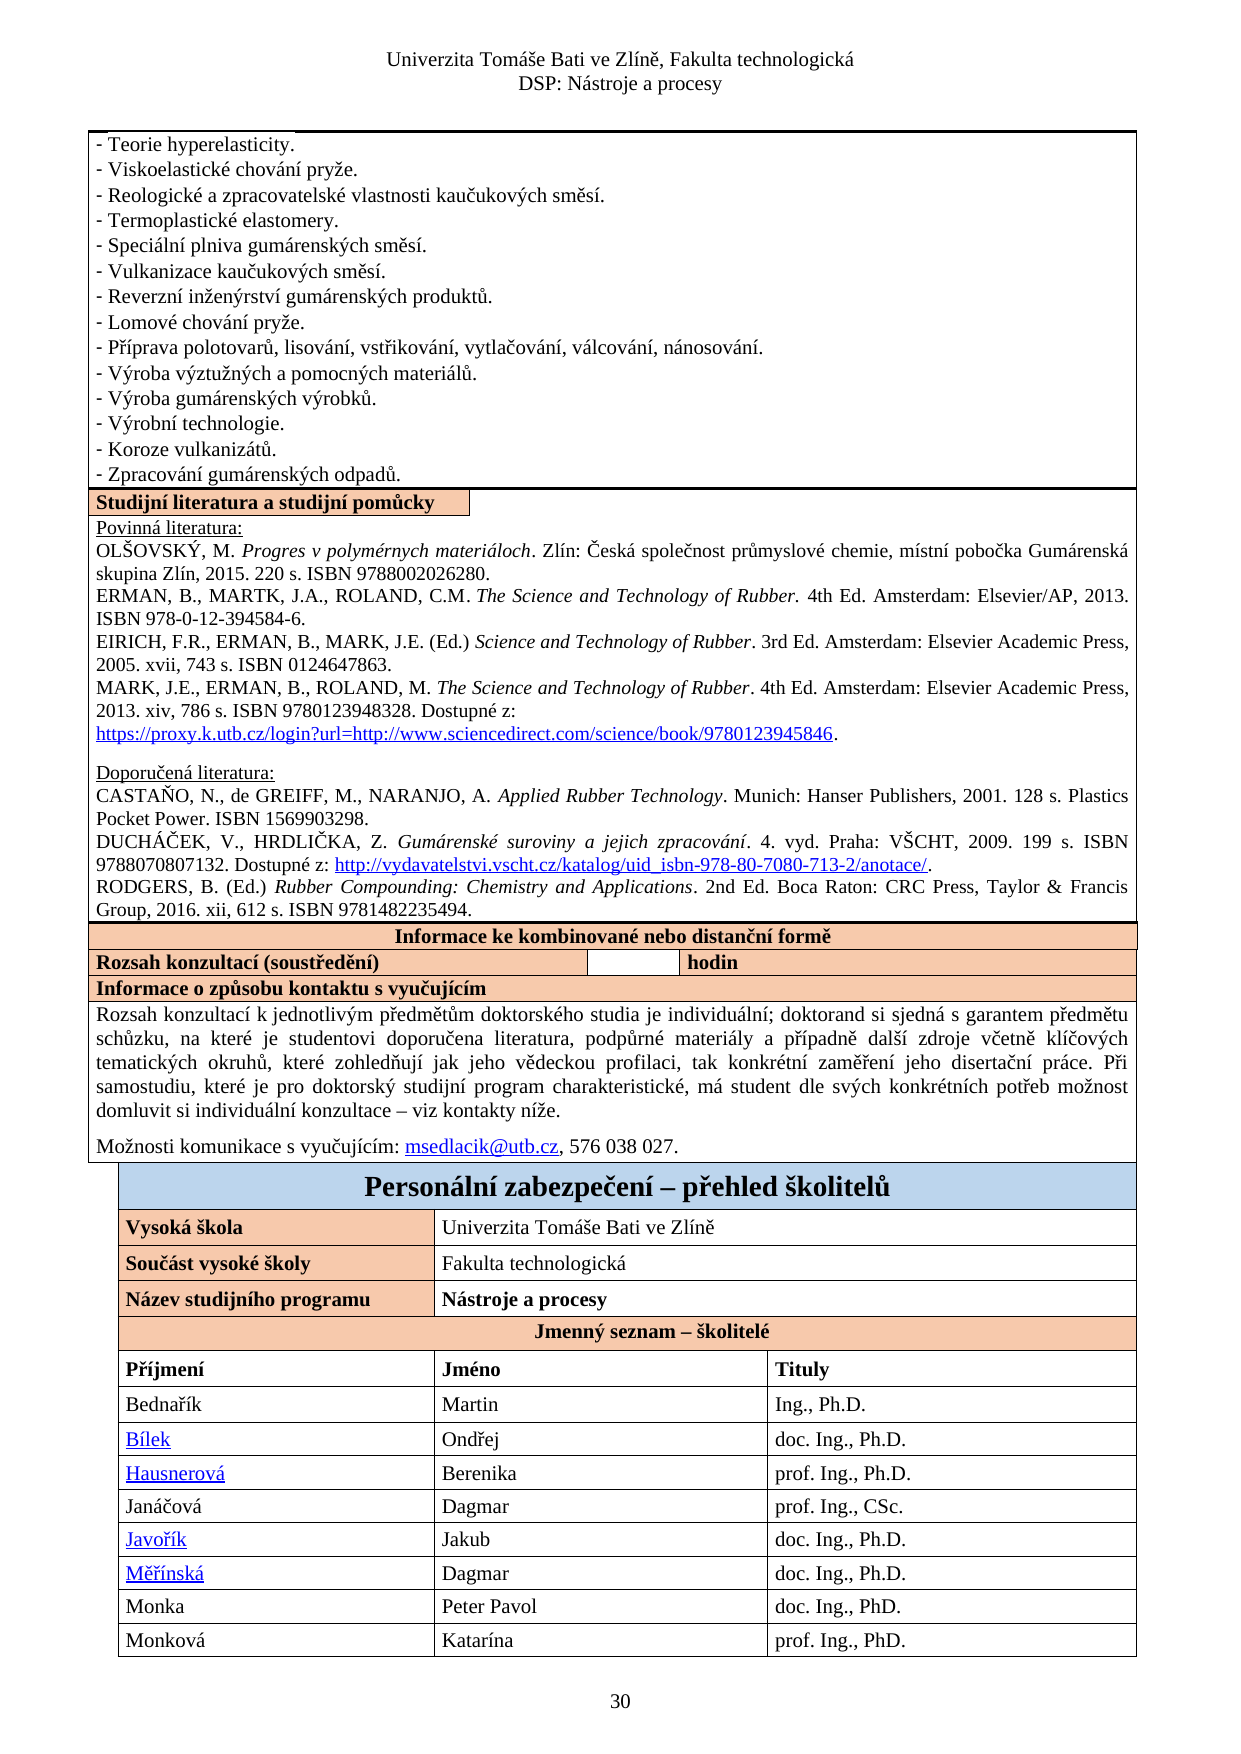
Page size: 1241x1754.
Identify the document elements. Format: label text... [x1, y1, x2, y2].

table_cell doc. Ing., Ph.D. [768, 1523, 1136, 1556]
table_cell Součást vysoké školy [119, 1246, 434, 1280]
table_cell Vysoká škola [119, 1210, 434, 1245]
table_cell Javořík [119, 1523, 434, 1556]
table_cell prof. Ing., PhD. [768, 1624, 1136, 1656]
table_cell Informace o způsobu kontaktu s vyučujícím [89, 976, 1136, 1001]
table_cell doc. Ing., PhD. [768, 1590, 1136, 1622]
table_cell Bednařík [119, 1387, 434, 1422]
table_cell Fakulta technologická [435, 1246, 1136, 1280]
table_cell Berenika [435, 1456, 767, 1489]
table_cell Univerzita Tomáše Bati ve Zlíně [435, 1210, 1136, 1245]
table_cell prof. Ing., Ph.D. [768, 1456, 1136, 1489]
table_cell doc. Ing., Ph.D. [768, 1557, 1136, 1589]
table_cell Ing., Ph.D. [768, 1387, 1136, 1422]
table_cell Jakub [435, 1523, 767, 1556]
table_cell Martin [435, 1387, 767, 1422]
table_cell prof. Ing., CSc. [768, 1490, 1136, 1522]
table_cell Dagmar [435, 1557, 767, 1589]
table_cell Příjmení [119, 1351, 434, 1386]
table_cell Peter Pavol [435, 1590, 767, 1622]
table_cell Studijní literatura a studijní pomůcky [89, 490, 469, 515]
table_cell Název studijního programu [119, 1281, 434, 1316]
table_cell Personální zabezpečení – přehled školitelů [119, 1163, 1136, 1209]
table_cell hodin [680, 950, 1136, 975]
table_cell Hausnerová [119, 1456, 434, 1489]
table_cell [470, 490, 1136, 515]
table_cell Povinná literatura: OLŠOVSKÝ, M. Progres v polymérnych materiáloch. Zlín: Česká společnost průmyslové chemie, místní pobočka Gumárenská skupina Zlín, 2015. 220 s. ISBN 9788002026280. Erman, B., Martk, J.A., Roland, C.M. The Science and Technology of Rubber. 4th Ed. Amsterdam: Elsevier/AP, 2013. ISBN 978-0-12-394584-6. EIRICH, F.R., ERMAN, B., MARK, J.E. (Ed.) Science and Technology of Rubber. 3rd Ed. Amsterdam: Elsevier Academic Press, 2005. xvii, 743 s. ISBN 0124647863. MARK, J.E., ERMAN, B., ROLAND, M. The Science and Technology of Rubber. 4th Ed. Amsterdam: Elsevier Academic Press, 2013. xiv, 786 s. ISBN 9780123948328. Dostupné z: https://proxy.k.utb.cz/login?url=http://www.sciencedirect.com/science/book/9780123945846. Doporučená literatura: CASTAŇO, N., de GREIFF, M., NARANJO, A. Applied Rubber Technology. Munich: Hanser Publishers, 2001. 128 s. Plastics Pocket Power. ISBN 1569903298. DUCHÁČEK, V., HRDLIČKA, Z. Gumárenské suroviny a jejich zpracování. 4. vyd. Praha: VŠCHT, 2009. 199 s. ISBN 9788070807132. Dostupné z: http://vydavatelstvi.vscht.cz/katalog/uid_isbn-978-80-7080-713-2/anotace/. RODGERS, B. (Ed.) Rubber Compounding: Chemistry and Applications. 2nd Ed. Boca Raton: CRC Press, Taylor & Francis Group, 2016. xii, 612 s. ISBN 9781482235494. [89, 515, 1136, 921]
table_cell Nástroje a procesy [435, 1281, 1136, 1316]
table_cell Monka [119, 1590, 434, 1622]
table_cell Tituly [768, 1351, 1136, 1386]
table_cell Jmenný seznam – školitelé [119, 1317, 1136, 1350]
table_cell Rozsah konzultací (soustředění) [89, 950, 587, 975]
table_cell Katarína [435, 1624, 767, 1656]
table_cell Dagmar [435, 1490, 767, 1522]
table_cell Janáčová [119, 1490, 434, 1522]
table_cell [588, 950, 679, 975]
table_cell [89, 133, 1136, 487]
table_cell Ondřej [435, 1423, 767, 1455]
table_cell Jméno [435, 1351, 767, 1386]
table_cell Monková [119, 1624, 434, 1656]
table_cell doc. Ing., Ph.D. [768, 1423, 1136, 1455]
table_cell Měřínská [119, 1557, 434, 1589]
table_cell Rozsah konzultací k jednotlivým předmětům doktorského studia je individuální; doktorand si sjedná s garantem předmětu schůzku, na které je studentovi doporučena literatura, podpůrné materiály a případně další zdroje včetně klíčových tematických okruhů, které zohledňují jak jeho vědeckou profilaci, tak konkrétní zaměření jeho disertační práce. Při samostudiu, které je pro doktorský studijní program charakteristické, má student dle svých konkrétních potřeb možnost domluvit si individuální konzultace – viz kontakty níže. Možnosti komunikace s vyučujícím: msedlacik@utb.cz, 576 038 027. [89, 1002, 1136, 1162]
table_cell Informace ke kombinované nebo distanční formě [89, 924, 1137, 949]
table_cell Bílek [119, 1423, 434, 1455]
